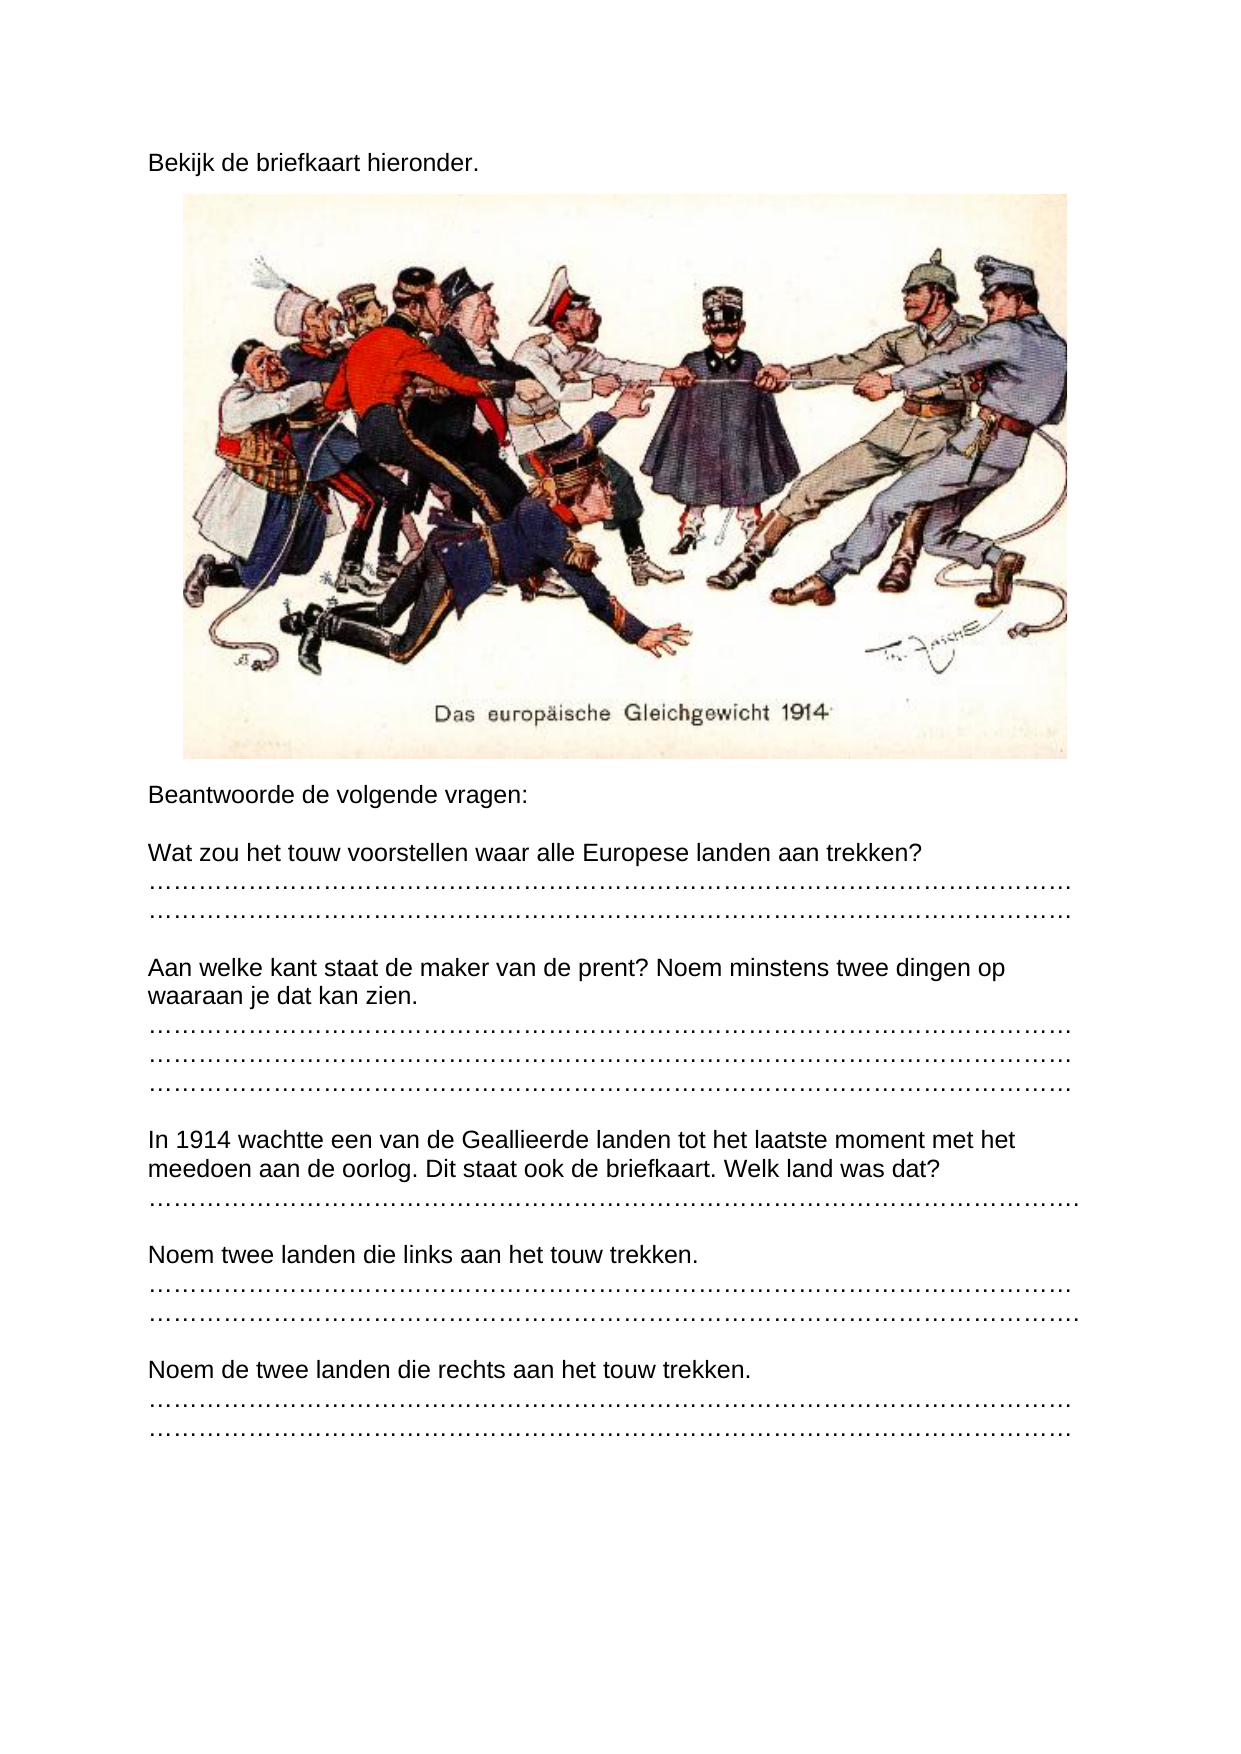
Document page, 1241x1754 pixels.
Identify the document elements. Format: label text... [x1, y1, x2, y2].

text …………………………………………………………………………………………………………………………………………………………………………………………………… [148, 1384, 1093, 1441]
text ……………………………………………………………………………………………………………………………………………………………………………………………………………………………………………………………………………………………………… [148, 1010, 1093, 1096]
text Aan welke kant staat de maker van de prent? Noem minstens twee dingen op waaraan je dat kan zien. [148, 953, 1093, 1010]
text Noem de twee landen die rechts aan het touw trekken. [148, 1355, 1093, 1384]
picture [176, 194, 1066, 757]
text Noem twee landen die links aan het touw trekken. [148, 1240, 1093, 1269]
text …………………………………………………………………………………………………………………………………………………………………………………………………… [148, 866, 1093, 924]
text …………………………………………………………………………………………………. [148, 1183, 1093, 1211]
text Wat zou het touw voorstellen waar alle Europese landen aan trekken? [148, 838, 1093, 866]
text In 1914 wachtte een van de Geallieerde landen tot het laatste moment met het meedoen aan de oorlog. Dit staat ook de briefkaart. Welk land was dat? [148, 1125, 1093, 1183]
text ……………………………………………………………………………………………………………………………………………………………………………………………………. [148, 1269, 1093, 1326]
text Bekijk de briefkaart hieronder. [148, 148, 1093, 176]
